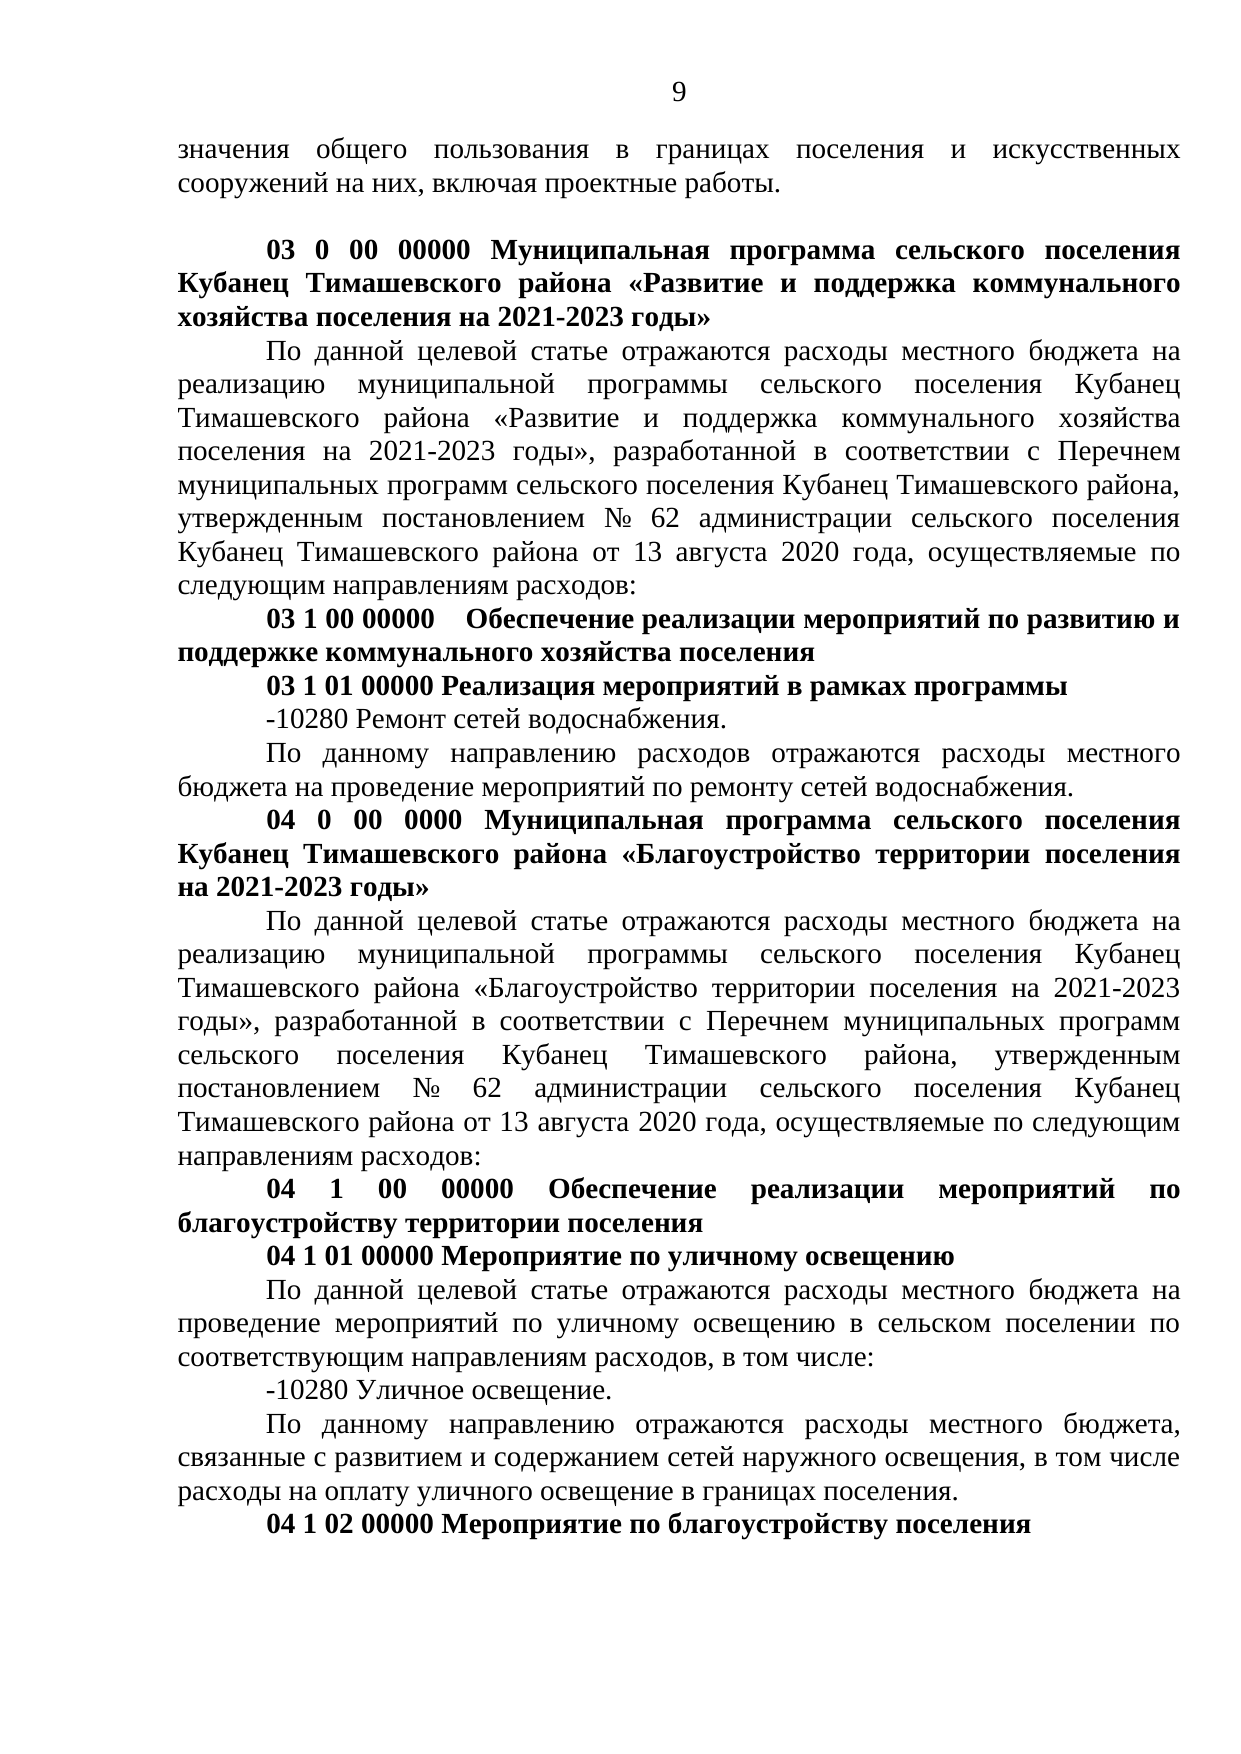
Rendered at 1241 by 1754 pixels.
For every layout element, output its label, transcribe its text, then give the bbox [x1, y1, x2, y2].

text По данной целевой статье отражаются расходы местного бюджета на реализацию муниципальной программы сельского поселения Кубанец Тимашевского района «Благоустройство территории поселения на 2021-2023 годы», разработанной в соответствии с Перечнем муниципальных программ сельского поселения Кубанец Тимашевского района, утвержденным постановлением № 62 администрации сельского поселения Кубанец Тимашевского района от 13 августа 2020 года, осуществляемые по следующим направлениям расходов: [177, 903, 1181, 1171]
text 03 0 00 00000 Муниципальная программа сельского поселения Кубанец Тимашевского района «Развитие и поддержка коммунального хозяйства поселения на 2021-2023 годы» [177, 232, 1181, 333]
text 03 1 00 00000 Обеспечение реализации мероприятий по развитию и поддержке коммунального хозяйства поселения [177, 601, 1181, 668]
text 04 1 02 00000 Мероприятие по благоустройству поселения [177, 1507, 1181, 1540]
text -10280 Уличное освещение. [177, 1372, 1181, 1406]
text По данному направлению отражаются расходы местного бюджета, связанные с развитием и содержанием сетей наружного освещения, в том числе расходы на оплату уличного освещение в границах поселения. [177, 1406, 1181, 1507]
text По данной целевой статье отражаются расходы местного бюджета на проведение мероприятий по уличному освещению в сельском поселении по соответствующим направлениям расходов, в том числе: [177, 1272, 1181, 1372]
text 03 1 01 00000 Реализация мероприятий в рамках программы [177, 668, 1181, 702]
text -10280 Ремонт сетей водоснабжения. [177, 702, 1181, 735]
text По данной целевой статье отражаются расходы местного бюджета на реализацию муниципальной программы сельского поселения Кубанец Тимашевского района «Развитие и поддержка коммунального хозяйства поселения на 2021-2023 годы», разработанной в соответствии с Перечнем муниципальных программ сельского поселения Кубанец Тимашевского района, утвержденным постановлением № 62 администрации сельского поселения Кубанец Тимашевского района от 13 августа 2020 года, осуществляемые по следующим направлениям расходов: [177, 333, 1181, 601]
text 04 1 00 00000 Обеспечение реализации мероприятий по благоустройству территории поселения [177, 1171, 1181, 1238]
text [177, 131, 1181, 198]
text По данному направлению расходов отражаются расходы местного бюджета на проведение мероприятий по ремонту сетей водоснабжения. [177, 735, 1181, 802]
text 04 1 01 00000 Мероприятие по уличному освещению [177, 1238, 1181, 1272]
text 04 0 00 0000 Муниципальная программа сельского поселения Кубанец Тимашевского района «Благоустройство территории поселения на 2021-2023 годы» [177, 802, 1181, 903]
